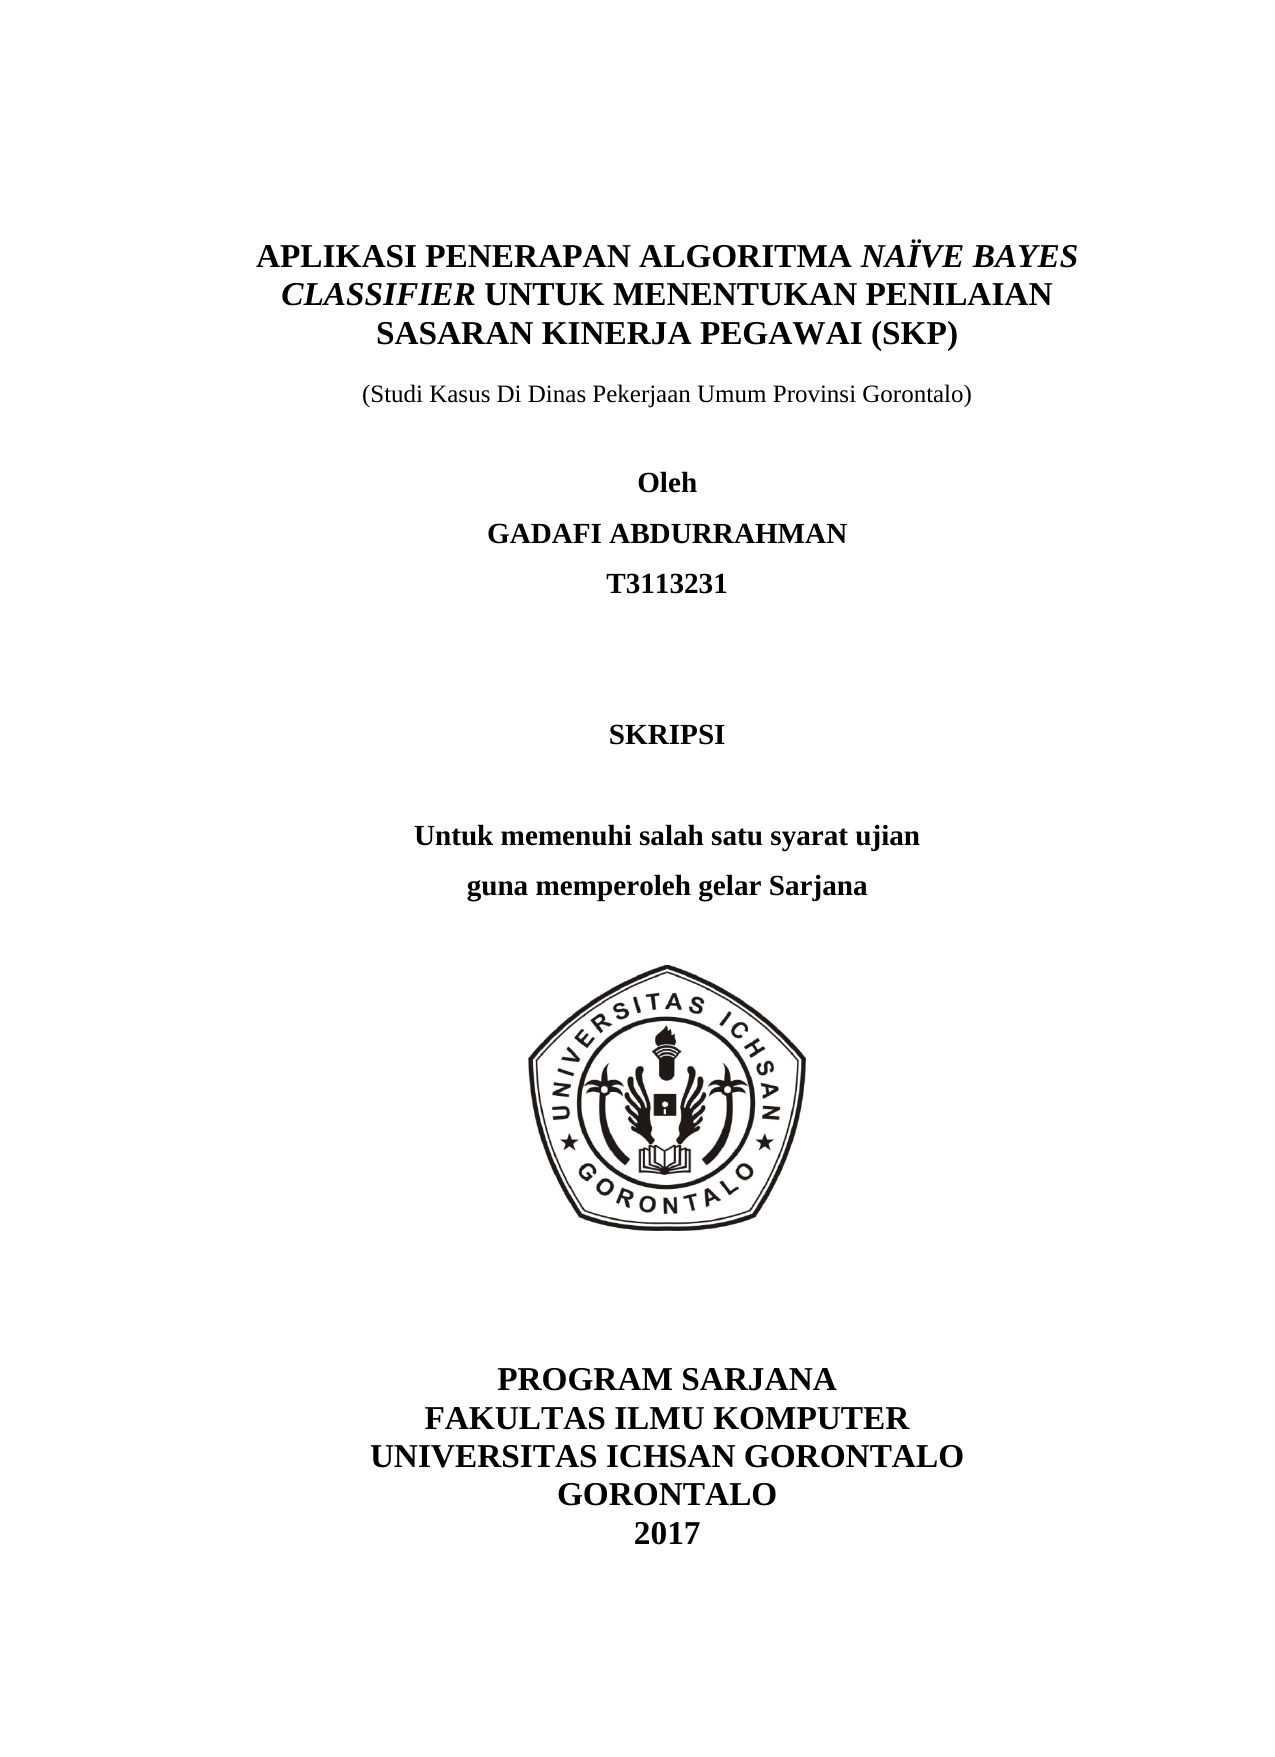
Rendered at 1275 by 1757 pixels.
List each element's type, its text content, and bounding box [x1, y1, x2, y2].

text SKRIPSI [236, 717, 1098, 751]
text T3113231 [236, 566, 1098, 600]
text 2017 [236, 1513, 1098, 1551]
text (Studi Kasus Di Dinas Pekerjaan Umum Provinsi Gorontalo) [236, 379, 1098, 408]
text guna memperoleh gelar Sarjana [236, 868, 1098, 902]
text GORONTALO [236, 1475, 1098, 1513]
text UNIVERSITAS ICHSAN GORONTALO [236, 1436, 1098, 1475]
text APLIKASI PENERAPAN ALGORITMA NAÏVE BAYES CLASSIFIER UNTUK MENENTUKAN PENILAIAN SASARAN KINERJA PEGAWAI (SKP) [236, 236, 1098, 351]
picture [528, 965, 806, 1231]
text GADAFI ABDURRAHMAN [236, 516, 1098, 549]
text Oleh [236, 466, 1098, 499]
text Untuk memenuhi salah satu syarat ujian [236, 818, 1098, 851]
text PROGRAM SARJANA [236, 1360, 1098, 1398]
text FAKULTAS ILMU KOMPUTER [236, 1398, 1098, 1436]
